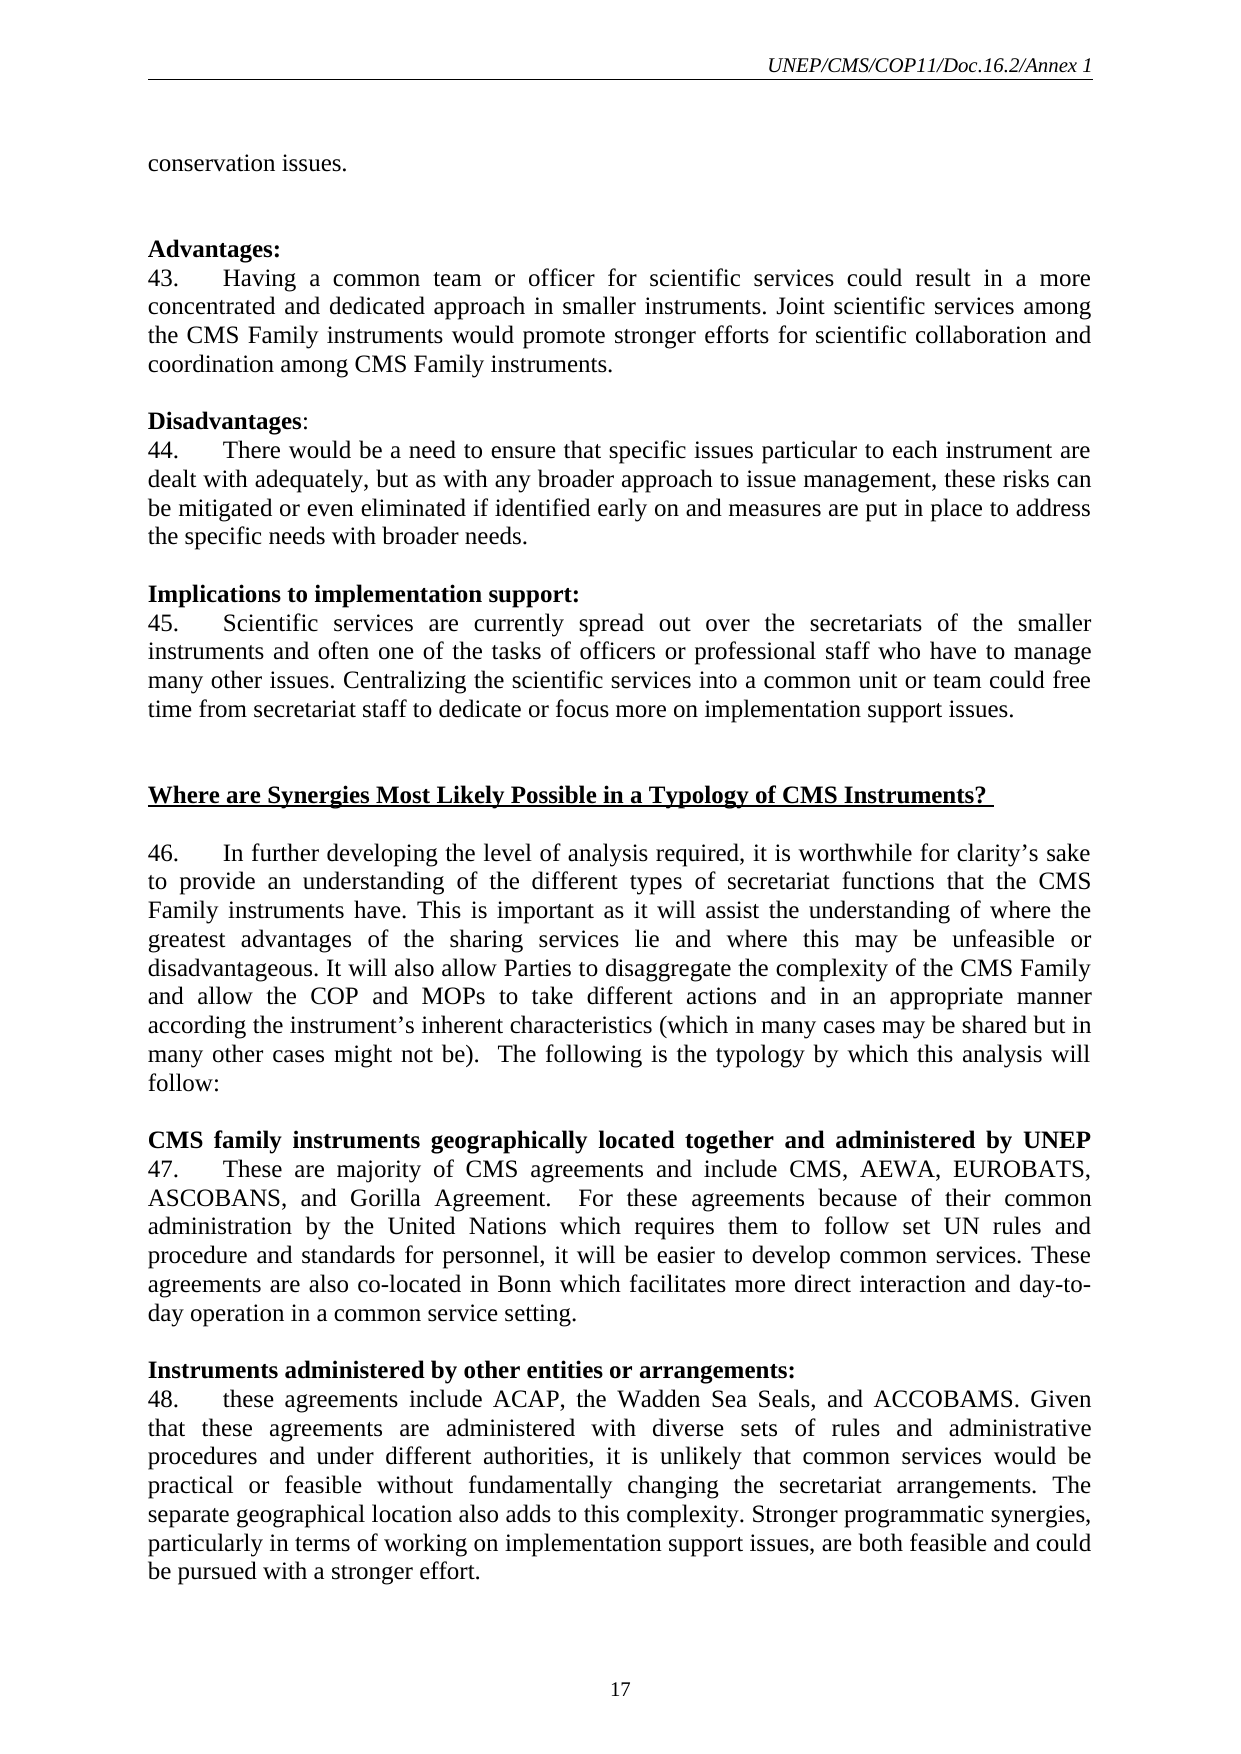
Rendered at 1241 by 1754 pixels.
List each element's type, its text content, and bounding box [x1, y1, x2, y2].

text 48. these agreements include ACAP, the Wadden Sea Seals, and ACCOBAMS. Given that these agreements are administered with diverse sets of rules and administrative procedures and under different authorities, it is unlikely that common services would be practical or feasible without fundamentally changing the secretariat arrangements. The separate geographical location also adds to this complexity. Stronger programmatic synergies, particularly in terms of working on implementation support issues, are both feasible and could be pursued with a stronger effort. [148, 1384, 1092, 1585]
text 44. There would be a need to ensure that specific issues particular to each instrument are dealt with adequately, but as with any broader approach to issue management, these risks can be mitigated or even eliminated if identified early on and measures are put in place to address the specific needs with broader needs. [148, 435, 1092, 550]
text 43. Having a common team or officer for scientific services could result in a more concentrated and dedicated approach in smaller instruments. Joint scientific services among the CMS Family instruments would promote stronger efforts for scientific collaboration and coordination among CMS Family instruments. [148, 263, 1092, 378]
text Instruments administered by other entities or arrangements: [148, 1355, 1092, 1384]
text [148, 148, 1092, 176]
text Disadvantages: [148, 406, 1092, 435]
text Advantages: [148, 234, 1092, 263]
text 46. In further developing the level of analysis required, it is worthwhile for clarity’s sake to provide an understanding of the different types of secretariat functions that the CMS Family instruments have. This is important as it will assist the understanding of where the greatest advantages of the sharing services lie and where this may be unfeasible or disadvantageous. It will also allow Parties to disaggregate the complexity of the CMS Family and allow the COP and MOPs to take different actions and in an appropriate manner according the instrument’s inherent characteristics (which in many cases may be shared but in many other cases might not be). The following is the typology by which this analysis will follow: [148, 838, 1092, 1096]
text 45. Scientific services are currently spread out over the secretariats of the smaller instruments and often one of the tasks of officers or professional staff who have to manage many other issues. Centralizing the scientific services into a common unit or team could free time from secretariat staff to dedicate or focus more on implementation support issues. [148, 608, 1092, 723]
text Implications to implementation support: [148, 579, 1092, 608]
text CMS family instruments geographically located together and administered by UNEP 47. These are majority of CMS agreements and include CMS, AEWA, EUROBATS, ASCOBANS, and Gorilla Agreement. For these agreements because of their common administration by the United Nations which requires them to follow set UN rules and procedure and standards for personnel, it will be easier to develop common services. These agreements are also co-located in Bonn which facilitates more direct interaction and day-to-day operation in a common service setting. [148, 1125, 1092, 1326]
text Where are Synergies Most Likely Possible in a Typology of CMS Instruments? [148, 780, 1092, 809]
